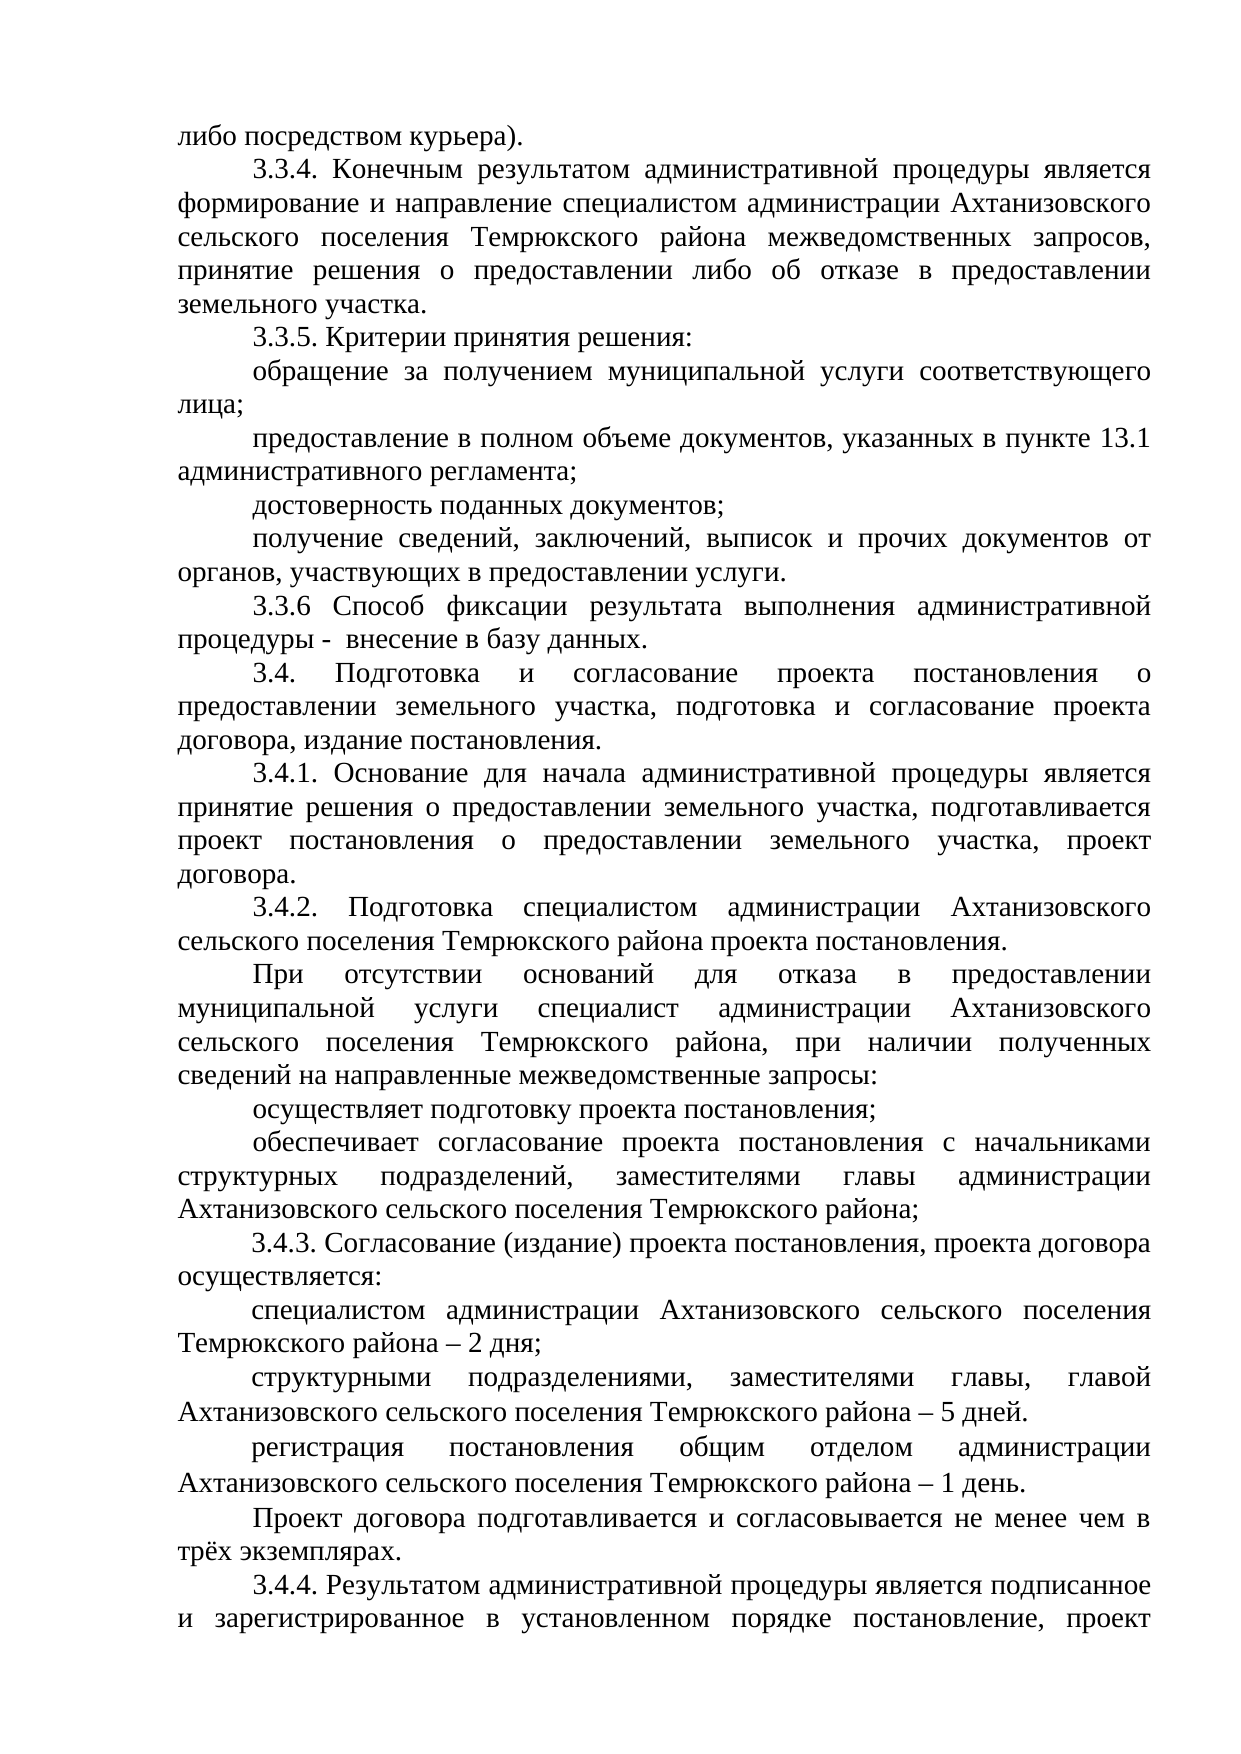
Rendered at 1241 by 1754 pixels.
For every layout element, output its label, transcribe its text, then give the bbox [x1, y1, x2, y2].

text предоставление в полном объеме документов, указанных в пункте 13.1 административного регламента; [177, 420, 1152, 487]
text осуществляет подготовку проекта постановления; [177, 1091, 1152, 1124]
text 3.3.5. Критерии принятия решения: [177, 319, 1152, 353]
text регистрация постановления общим отделом администрации Ахтанизовского сельского поселения Темрюкского района – 1 день. [177, 1429, 1152, 1498]
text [177, 1567, 1152, 1634]
text Проект договора подготавливается и согласовывается не менее чем в трёх экземплярах. [177, 1500, 1152, 1567]
text 3.3.4. Конечным результатом административной процедуры является формирование и направление специалистом администрации Ахтанизовского сельского поселения Темрюкского района межведомственных запросов, принятие решения о предоставлении либо об отказе в предоставлении земельного участка. [177, 152, 1152, 319]
text 3.4.3. Согласование (издание) проекта постановления, проекта договора осуществляется: [177, 1225, 1152, 1292]
text 3.4.2. Подготовка специалистом администрации Ахтанизовского сельского поселения Темрюкского района проекта постановления. [177, 889, 1152, 957]
text обращение за получением муниципальной услуги соответствующего лица; [177, 353, 1152, 420]
text 3.3.6 Способ фиксации результата выполнения административной процедуры - внесение в базу данных. [177, 588, 1152, 655]
text 3.4. Подготовка и согласование проекта постановления о предоставлении земельного участка, подготовка и согласование проекта договора, издание постановления. [177, 655, 1152, 755]
text При отсутствии оснований для отказа в предоставлении муниципальной услуги специалист администрации Ахтанизовского сельского поселения Темрюкского района, при наличии полученных сведений на направленные межведомственные запросы: [177, 957, 1152, 1091]
text обеспечивает согласование проекта постановления с начальниками структурных подразделений, заместителями главы администрации Ахтанизовского сельского поселения Темрюкского района; [177, 1124, 1152, 1225]
text получение сведений, заключений, выписок и прочих документов от органов, участвующих в предоставлении услуги. [177, 521, 1152, 588]
text специалистом администрации Ахтанизовского сельского поселения Темрюкского района – 2 дня; [177, 1292, 1152, 1359]
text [177, 118, 1152, 152]
text 3.4.1. Основание для начала административной процедуры является принятие решения о предоставлении земельного участка, подготавливается проект постановления о предоставлении земельного участка, проект договора. [177, 755, 1152, 889]
text достоверность поданных документов; [177, 487, 1152, 521]
text структурными подразделениями, заместителями главы, главой Ахтанизовского сельского поселения Темрюкского района – 5 дней. [177, 1359, 1152, 1428]
